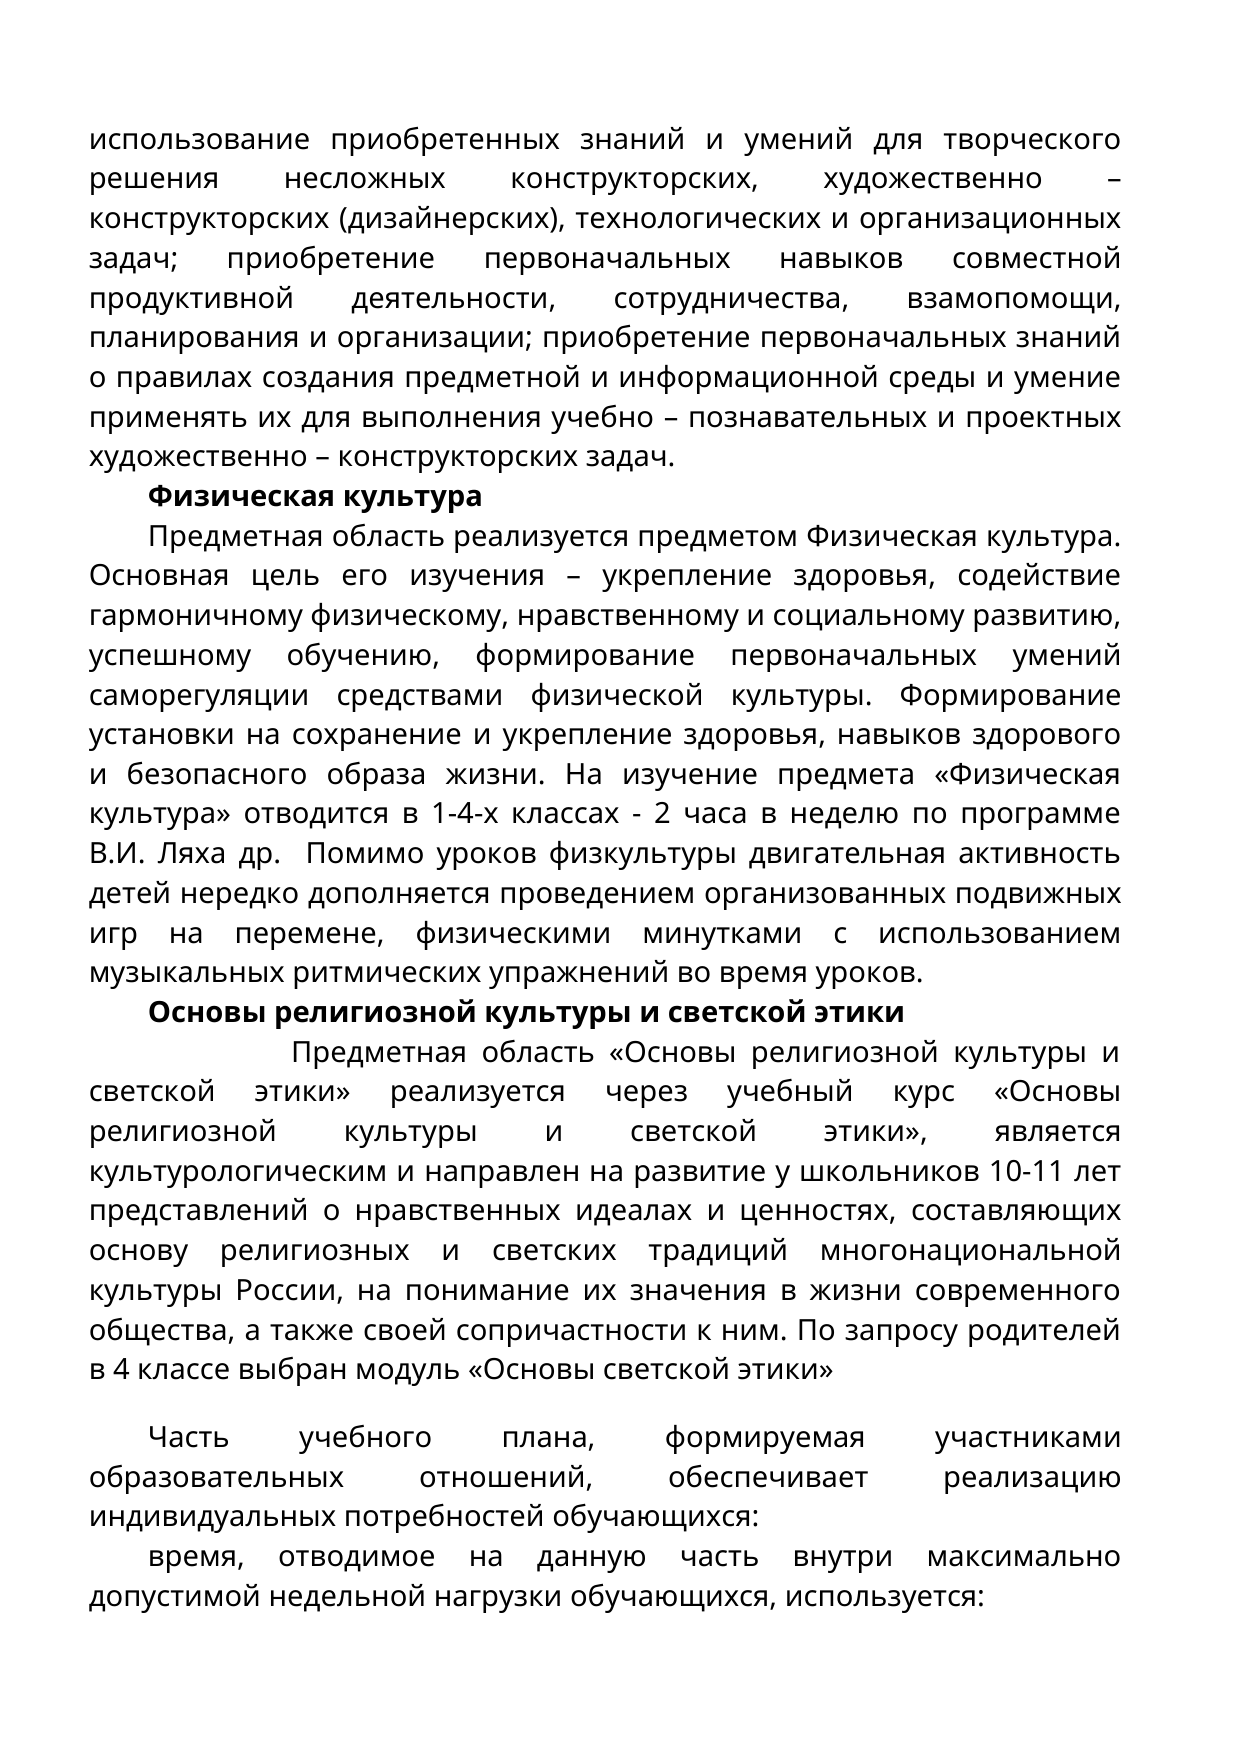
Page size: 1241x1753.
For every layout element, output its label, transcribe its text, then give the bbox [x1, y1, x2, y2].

text Предметная область реализуется предметом Физическая культура. Основная цель его изучения – укрепление здоровья, содействие гармоничному физическому, нравственному и социальному развитию, успешному обучению, формирование первоначальных умений саморегуляции средствами физической культуры. Формирование установки на сохранение и укрепление здоровья, навыков здорового и безопасного образа жизни. На изучение предмета «Физическая культура» отводится в 1-4-х классах - 2 часа в неделю по программе В.И. Ляха др. Помимо уроков физкультуры двигательная активность детей нередко дополняется проведением организованных подвижных игр на перемене, физическими минутками с использованием музыкальных ритмических упражнений во время уроков. [88, 515, 1122, 991]
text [88, 118, 1122, 475]
text время, отводимое на данную часть внутри максимально допустимой недельной нагрузки обучающихся, используется: [88, 1535, 1122, 1614]
text Часть учебного плана, формируемая участниками образовательных отношений, обеспечивает реализацию индивидуальных потребностей обучающихся: [88, 1416, 1122, 1535]
text Физическая культура [88, 475, 1122, 515]
text Предметная область «Основы религиозной культуры и светской этики» реализуется через учебный курс «Основы религиозной культуры и светской этики», является культурологическим и направлен на развитие у школьников 10-11 лет представлений о нравственных идеалах и ценностях, составляющих основу религиозных и светских традиций многонациональной культуры России, на понимание их значения в жизни современного общества, а также своей сопричастности к ним. По запросу родителей в 4 классе выбран модуль «Основы светской этики» [88, 1031, 1122, 1388]
text Основы религиозной культуры и светской этики [88, 991, 1122, 1031]
